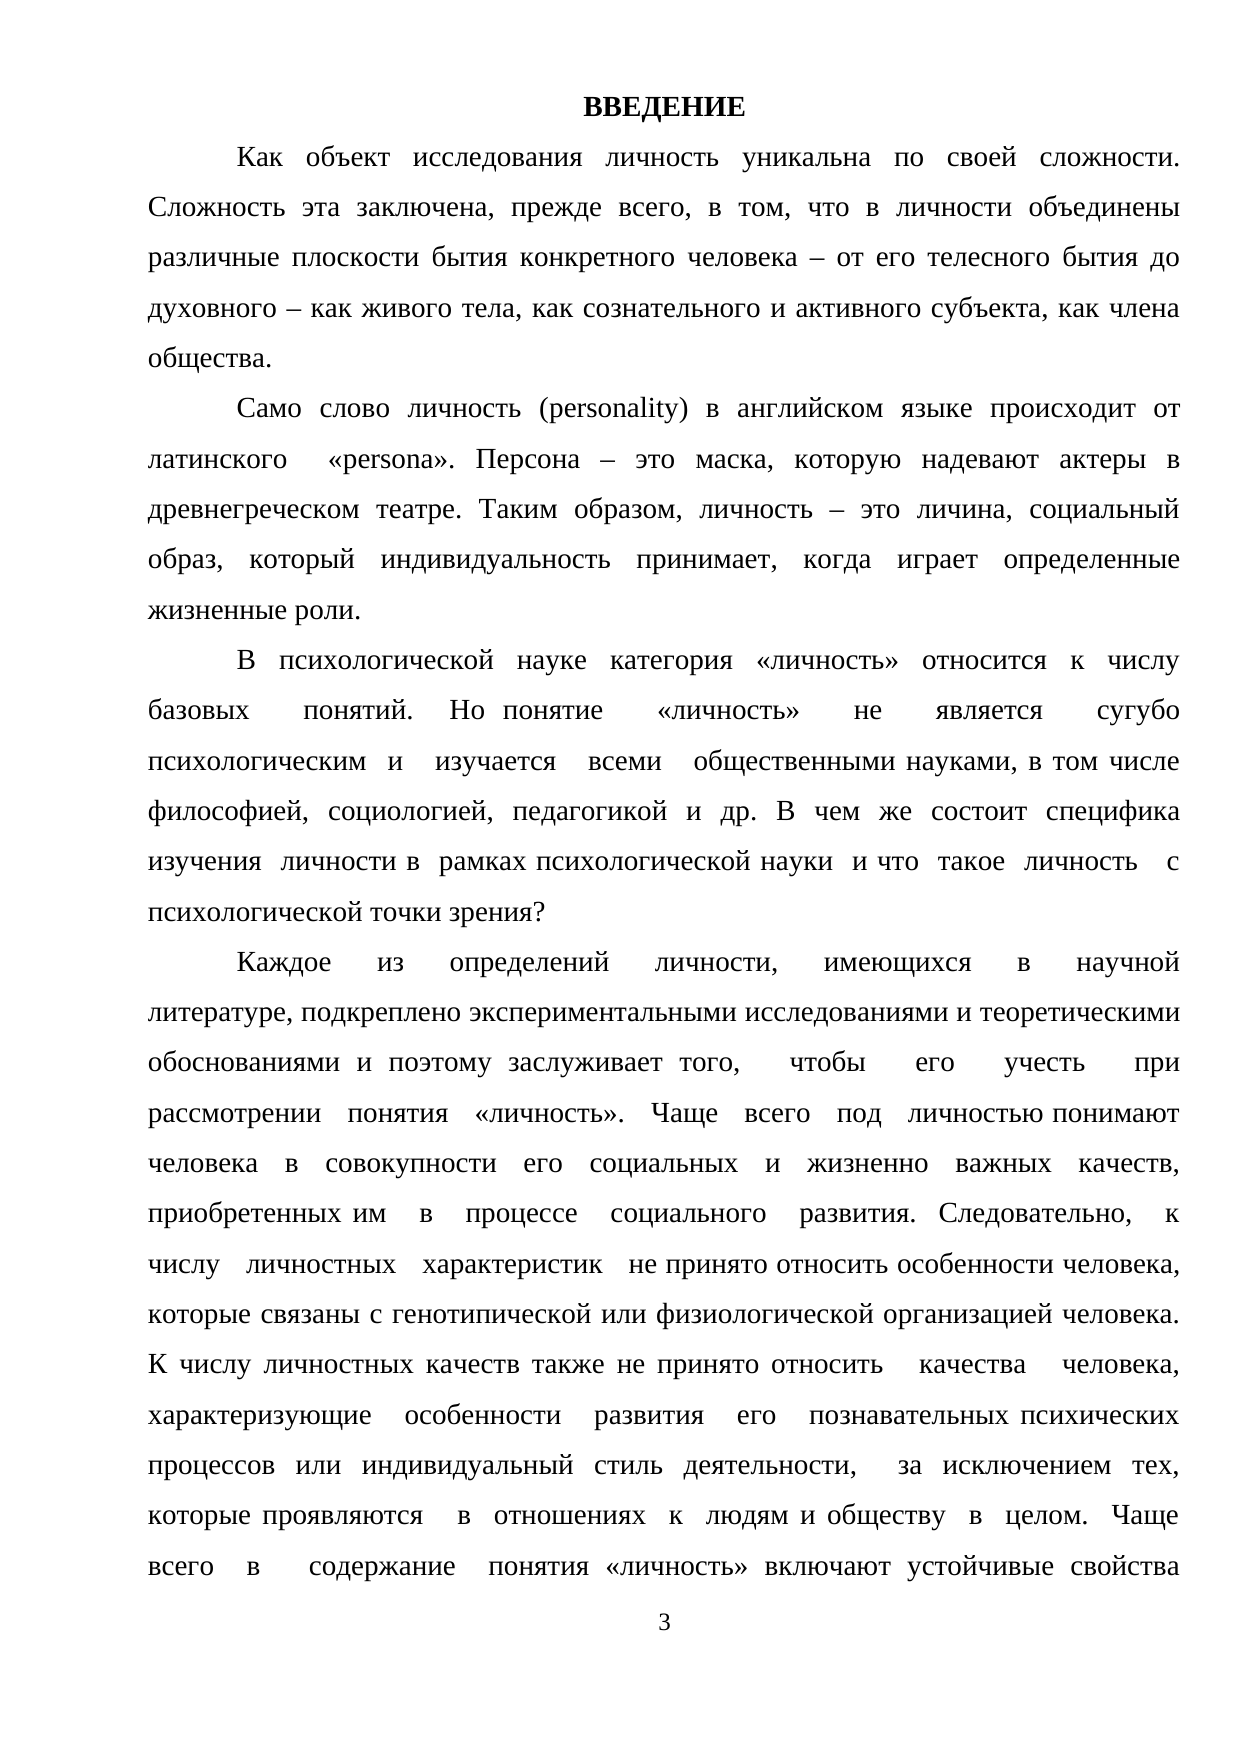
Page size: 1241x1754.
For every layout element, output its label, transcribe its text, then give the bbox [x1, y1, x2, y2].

text Само слово личность (personality) в английском языке происходит от латинского «persona». Персона – это маска, которую надевают актеры в древнегреческом театре. Таким образом, личность – это личина, социальный образ, который индивидуальность принимает, когда играет определенные жизненные роли. [148, 391, 1181, 625]
text В психологической науке категория «личность» относится к числу базовых понятий. Но понятие «личность» не является сугубо психологическим и изучается всеми общественными науками, в том числе философией, социологией, педагогикой и др. В чем же состоит специфика изучения личности в рамках психологической науки и что такое личность с психологической точки зрения? [148, 642, 1181, 927]
text Как объект исследования личность уникальна по своей сложности. Сложность эта заключена, прежде всего, в том, что в личности объединены различные плоскости бытия конкретного человека – от его телесного бытия до духовного – как живого тела, как сознательного и активного субъекта, как члена общества. [148, 139, 1181, 374]
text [148, 944, 1181, 1581]
text ВВЕДЕНИЕ [148, 89, 1181, 122]
